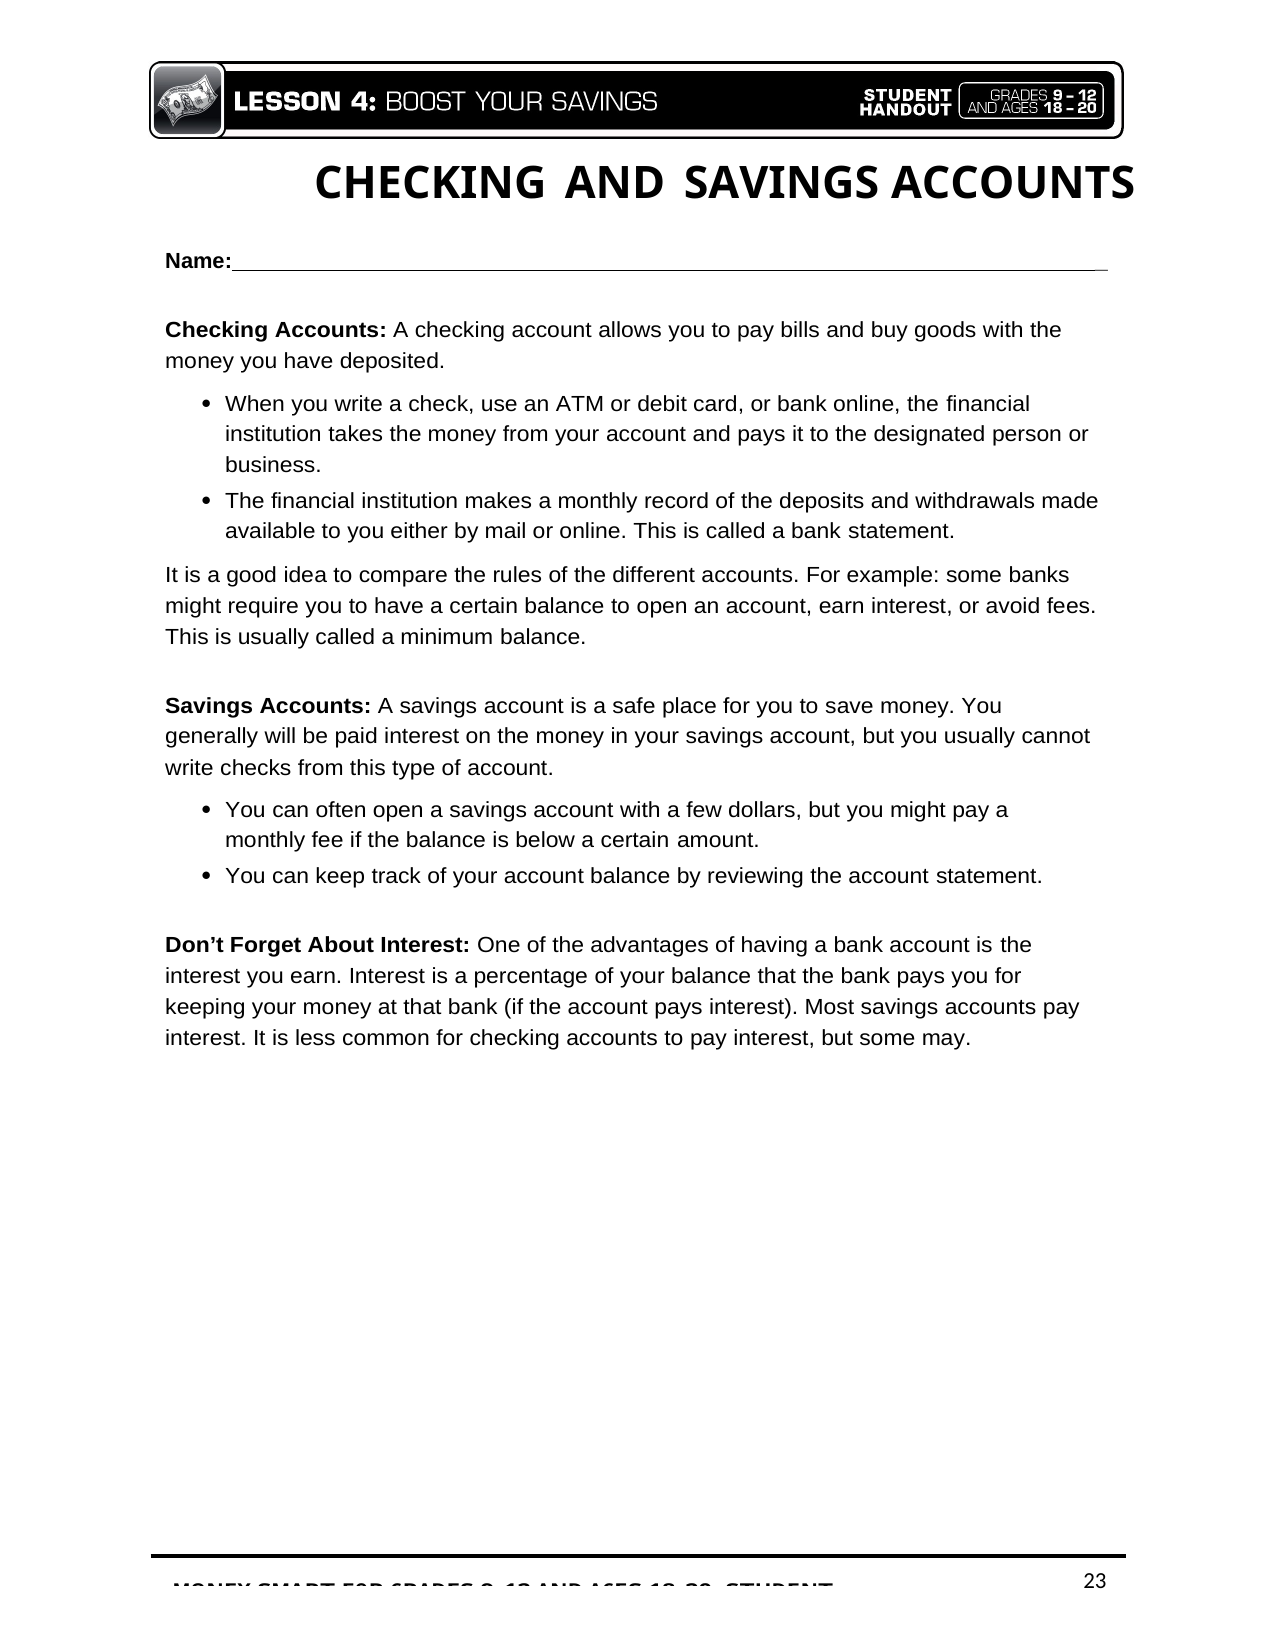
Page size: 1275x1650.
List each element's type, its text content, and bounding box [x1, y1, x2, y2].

list You can keep track of your account balance by reviewing the account statement. [202, 863, 1139, 888]
text Name: _ [165, 248, 1139, 273]
picture [148, 1571, 905, 1625]
picture [150, 163, 1126, 1448]
text It is a good idea to compare the rules of the different accounts. For example: some banks might require you to have a certain balance to open an account, earn interest, or avoid fees. This is usually called a minimum balance. [165, 562, 1099, 649]
list You can often open a savings account with a few dollars, but you might pay a monthly fee if the balance is below a certain amount. [202, 797, 1093, 852]
picture [148, 61, 1124, 139]
text Checking Accounts: A checking account allows you to pay bills and buy goods with the money you have deposited. [165, 317, 1089, 373]
text Don’t Forget About Interest: One of the advantages of having a bank account is the interest you earn. Interest is a percentage of your balance that the bank pays you for keeping your money at that bank (if the account pays interest). Most savings accounts pay interest. It is less common for checking accounts to pay interest, but some may. [165, 932, 1106, 1050]
text CHECKING AND SAVINGS ACCOUNTS [314, 163, 1139, 207]
list When you write a check, use an ATM or debit card, or bank online, the financial institution takes the money from your account and pays it to the designated person or business. [202, 390, 1089, 477]
text Savings Accounts: A savings account is a safe place for you to save money. You generally will be paid interest on the money in your savings account, but you usually cannot write checks from this type of account. [165, 692, 1099, 779]
picture [1029, 1571, 1126, 1625]
list The financial institution makes a monthly record of the deposits and withdrawals made available to you either by mail or online. This is called a bank statement. [202, 488, 1099, 543]
